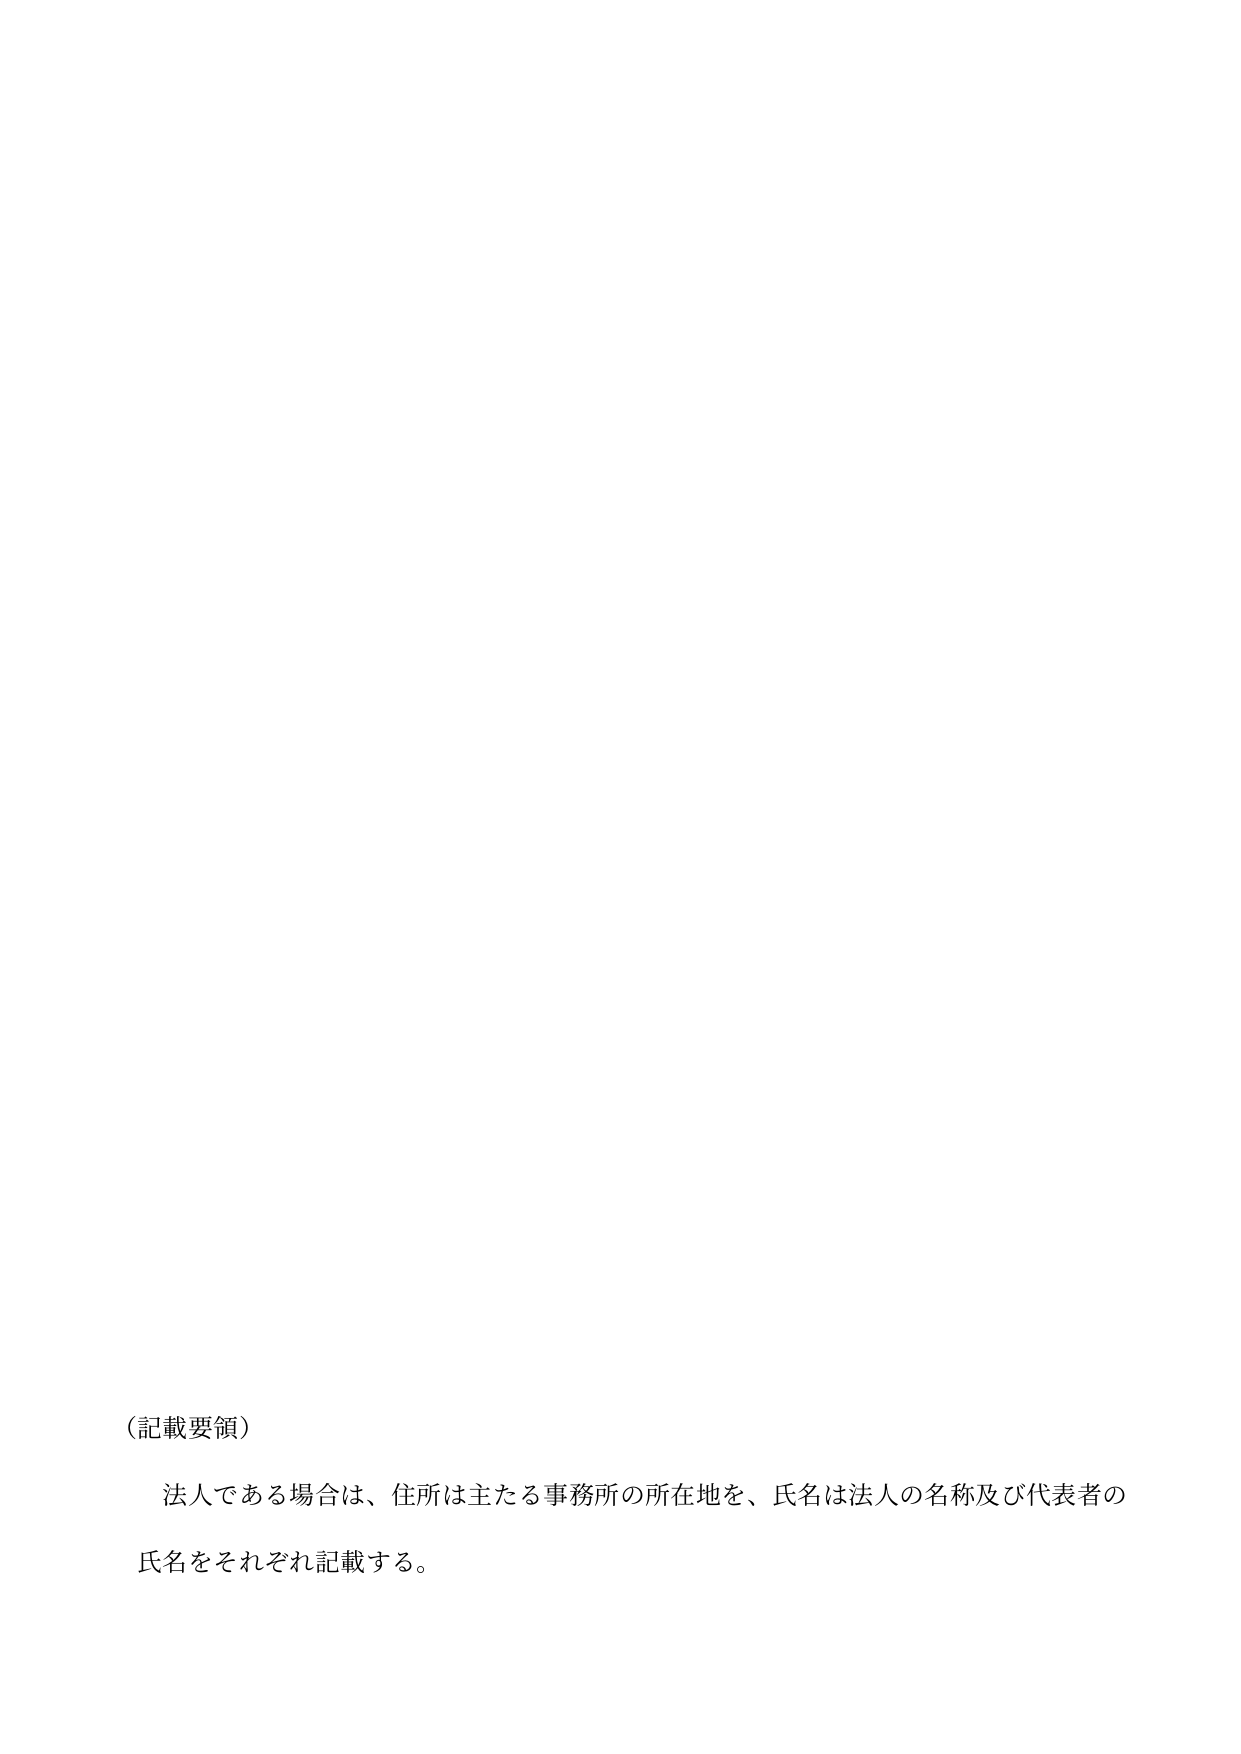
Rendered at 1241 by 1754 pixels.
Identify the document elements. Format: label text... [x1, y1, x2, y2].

text 法人である場合は、住所は主たる事務所の所在地を、氏名は法人の名称及び代表者の氏名をそれぞれ記載する。 [112, 1460, 1128, 1594]
text （記載要領） [112, 1394, 1128, 1460]
